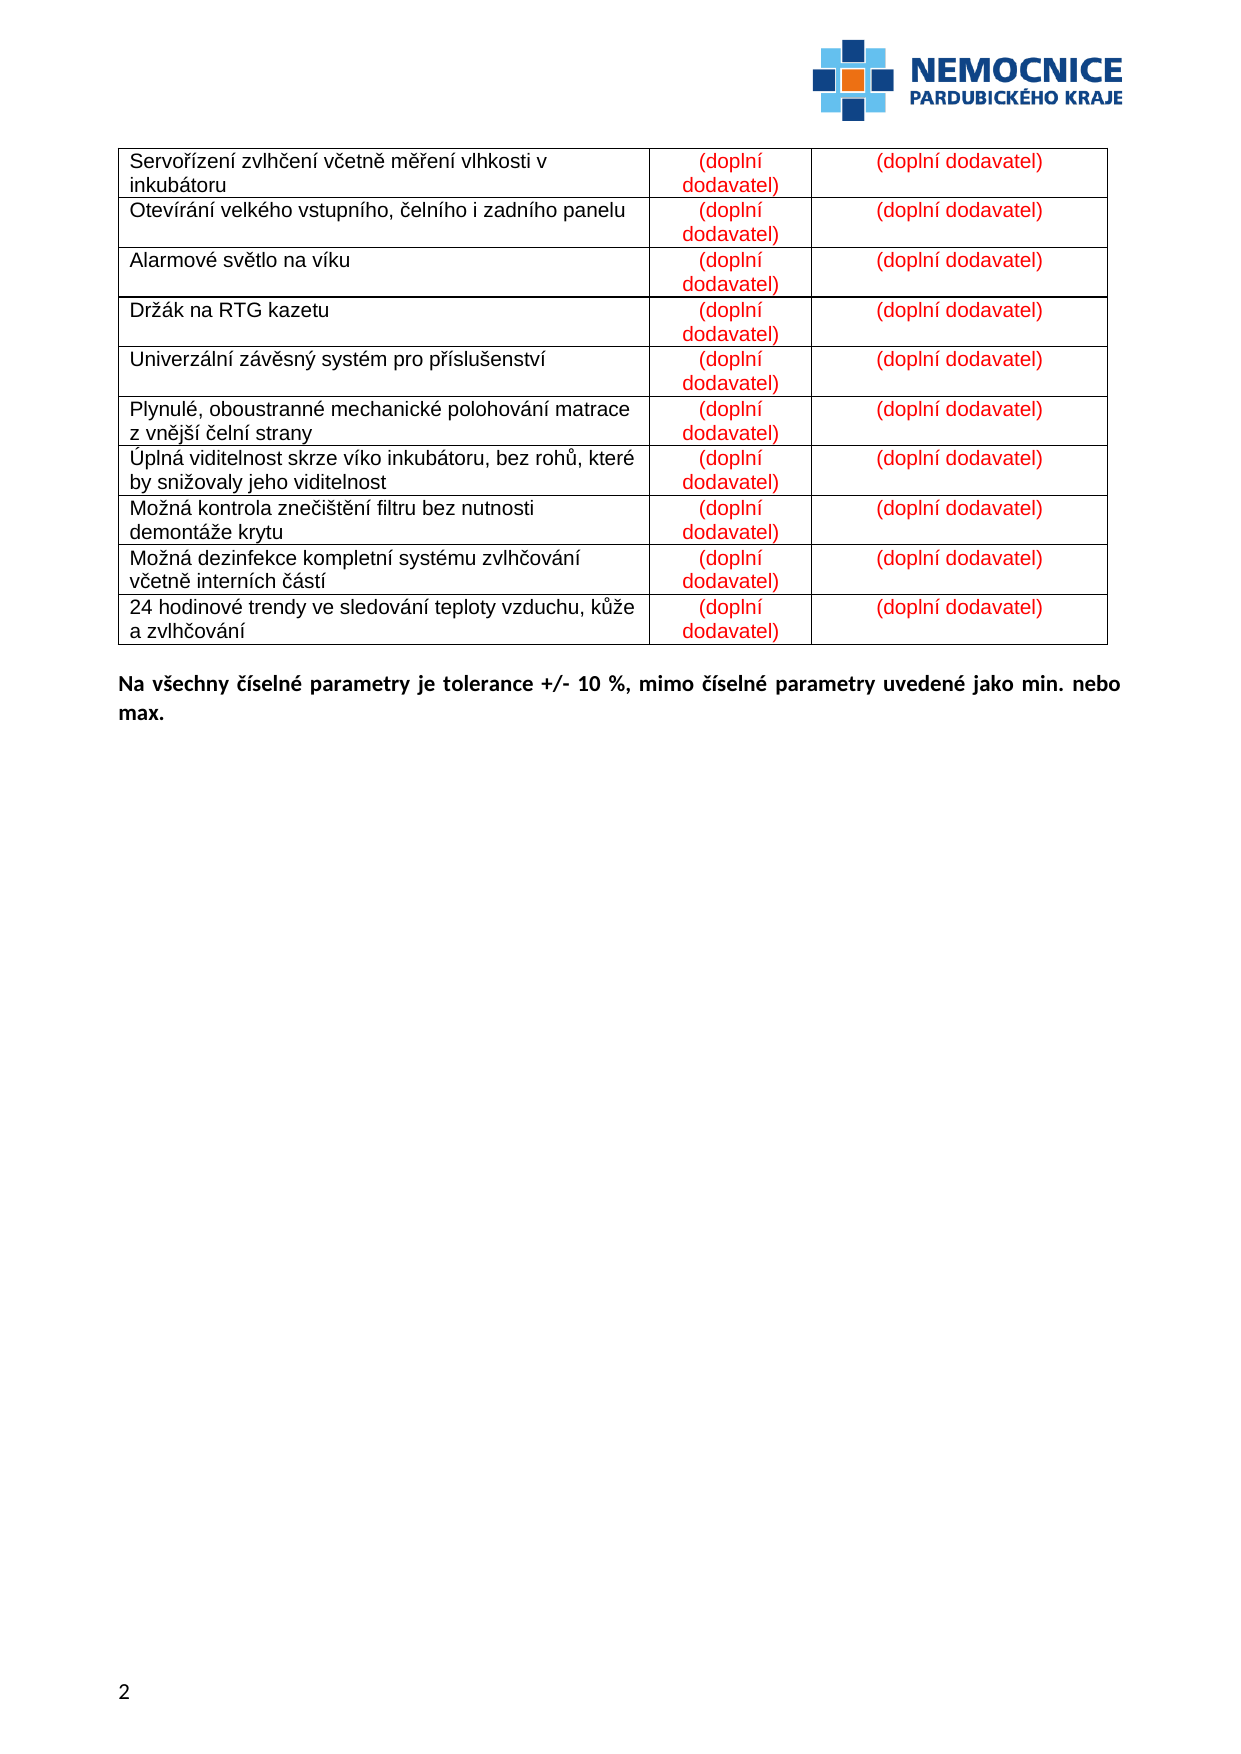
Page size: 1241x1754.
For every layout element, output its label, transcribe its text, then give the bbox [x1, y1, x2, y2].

table_cell Otevírání velkého vstupního, čelního i zadního panelu [119, 198, 649, 247]
table_cell (doplní dodavatel) [650, 545, 811, 594]
table_cell Úplná viditelnost skrze víko inkubátoru, bez rohů, které by snižovaly jeho viditelnost [119, 446, 649, 495]
table_cell Možná dezinfekce kompletní systému zvlhčování včetně interních částí [119, 545, 649, 594]
table_cell (doplní dodavatel) [812, 149, 1107, 197]
table_cell 24 hodinové trendy ve sledování teploty vzduchu, kůže a zvlhčování [119, 595, 649, 643]
table_cell Alarmové světlo na víku [119, 248, 649, 296]
table_cell Univerzální závěsný systém pro příslušenství [119, 347, 649, 396]
table_cell (doplní dodavatel) [650, 298, 811, 346]
table_cell (doplní dodavatel) [650, 198, 811, 247]
table_cell (doplní dodavatel) [650, 149, 811, 197]
table_cell (doplní dodavatel) [812, 298, 1107, 346]
picture [811, 38, 1123, 122]
table_cell Možná kontrola znečištění filtru bez nutnosti demontáže krytu [119, 496, 649, 544]
table_cell Servořízení zvlhčení včetně měření vlhkosti v inkubátoru [119, 149, 649, 197]
table_cell (doplní dodavatel) [812, 595, 1107, 643]
table_cell (doplní dodavatel) [812, 198, 1107, 247]
table_cell (doplní dodavatel) [812, 545, 1107, 594]
table_cell (doplní dodavatel) [650, 248, 811, 296]
table_cell (doplní dodavatel) [650, 347, 811, 396]
table_cell (doplní dodavatel) [812, 446, 1107, 495]
table_cell (doplní dodavatel) [650, 446, 811, 495]
table_cell (doplní dodavatel) [812, 397, 1107, 445]
subtitle Na všechny číselné parametry je tolerance +/- 10 %, mimo číselné parametry uvedené jako min. nebo max. [118, 669, 1122, 726]
table_cell (doplní dodavatel) [650, 496, 811, 544]
table_cell (doplní dodavatel) [812, 248, 1107, 296]
table_cell (doplní dodavatel) [812, 347, 1107, 396]
table_cell (doplní dodavatel) [650, 595, 811, 643]
table_cell (doplní dodavatel) [812, 496, 1107, 544]
table_cell Držák na RTG kazetu [119, 298, 649, 346]
table_cell (doplní dodavatel) [650, 397, 811, 445]
table_cell Plynulé, oboustranné mechanické polohování matrace z vnější čelní strany [119, 397, 649, 445]
